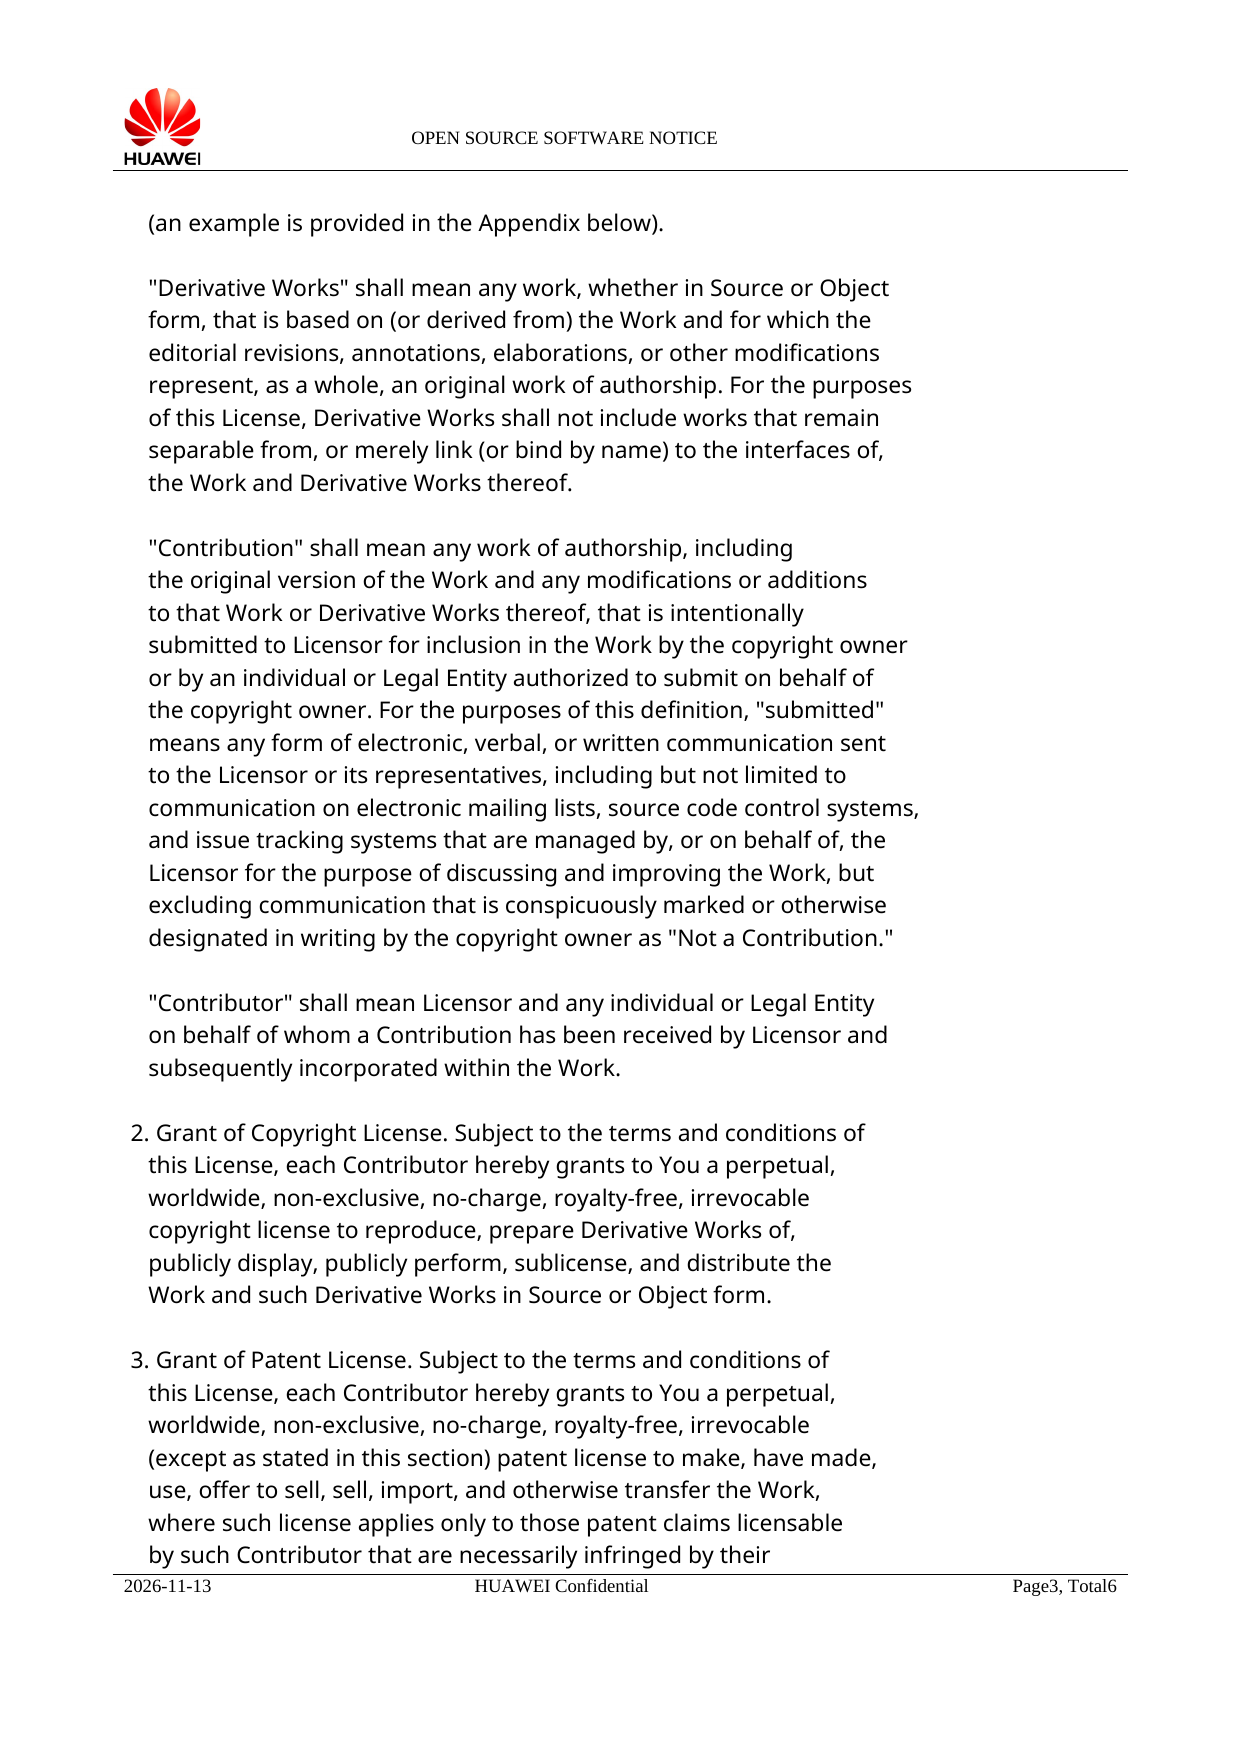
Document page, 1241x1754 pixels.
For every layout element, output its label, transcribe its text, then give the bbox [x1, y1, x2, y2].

text worldwide, non-exclusive, no-charge, royalty-free, irrevocable [112, 1409, 1128, 1441]
text this License, each Contributor hereby grants to You a perpetual, [112, 1149, 1128, 1181]
text designated in writing by the copyright owner as "Not a Contribution." [112, 921, 1128, 954]
text editorial revisions, annotations, elaborations, or other modifications [112, 336, 1128, 369]
text form, that is based on (or derived from) the Work and for which the [112, 304, 1128, 336]
text where such license applies only to those patent claims licensable [112, 1506, 1128, 1539]
text "Contribution" shall mean any work of authorship, including [112, 531, 1128, 564]
text worldwide, non-exclusive, no-charge, royalty-free, irrevocable [112, 1181, 1128, 1214]
text Work and such Derivative Works in Source or Object form. [112, 1279, 1128, 1311]
text communication on electronic mailing lists, source code control systems, [112, 791, 1128, 824]
text excluding communication that is conspicuously marked or otherwise [112, 889, 1128, 921]
text this License, each Contributor hereby grants to You a perpetual, [112, 1376, 1128, 1409]
text 3. Grant of Patent License. Subject to the terms and conditions of [112, 1344, 1128, 1376]
text (an example is provided in the Appendix below). [112, 206, 1128, 239]
text "Contributor" shall mean Licensor and any individual or Legal Entity [112, 986, 1128, 1019]
text or by an individual or Legal Entity authorized to submit on behalf of [112, 661, 1128, 694]
text the original version of the Work and any modifications or additions [112, 564, 1128, 596]
text the copyright owner. For the purposes of this definition, "submitted" [112, 694, 1128, 726]
text 2. Grant of Copyright License. Subject to the terms and conditions of [112, 1116, 1128, 1149]
text (except as stated in this section) patent license to make, have made, [112, 1441, 1128, 1474]
text by such Contributor that are necessarily infringed by their [112, 1539, 1128, 1571]
text "Derivative Works" shall mean any work, whether in Source or Object [112, 271, 1128, 304]
text to the Licensor or its representatives, including but not limited to [112, 759, 1128, 791]
text to that Work or Derivative Works thereof, that is intentionally [112, 596, 1128, 629]
text the Work and Derivative Works thereof. [112, 466, 1128, 499]
text and issue tracking systems that are managed by, or on behalf of, the [112, 824, 1128, 856]
text copyright license to reproduce, prepare Derivative Works of, [112, 1214, 1128, 1246]
text represent, as a whole, an original work of authorship. For the purposes [112, 369, 1128, 401]
text subsequently incorporated within the Work. [112, 1051, 1128, 1084]
text of this License, Derivative Works shall not include works that remain [112, 401, 1128, 434]
text separable from, or merely link (or bind by name) to the interfaces of, [112, 434, 1128, 466]
text use, offer to sell, sell, import, and otherwise transfer the Work, [112, 1474, 1128, 1506]
text on behalf of whom a Contribution has been received by Licensor and [112, 1019, 1128, 1051]
text Licensor for the purpose of discussing and improving the Work, but [112, 856, 1128, 889]
text means any form of electronic, verbal, or written communication sent [112, 726, 1128, 759]
text publicly display, publicly perform, sublicense, and distribute the [112, 1246, 1128, 1279]
picture [124, 88, 201, 165]
text submitted to Licensor for inclusion in the Work by the copyright owner [112, 629, 1128, 661]
